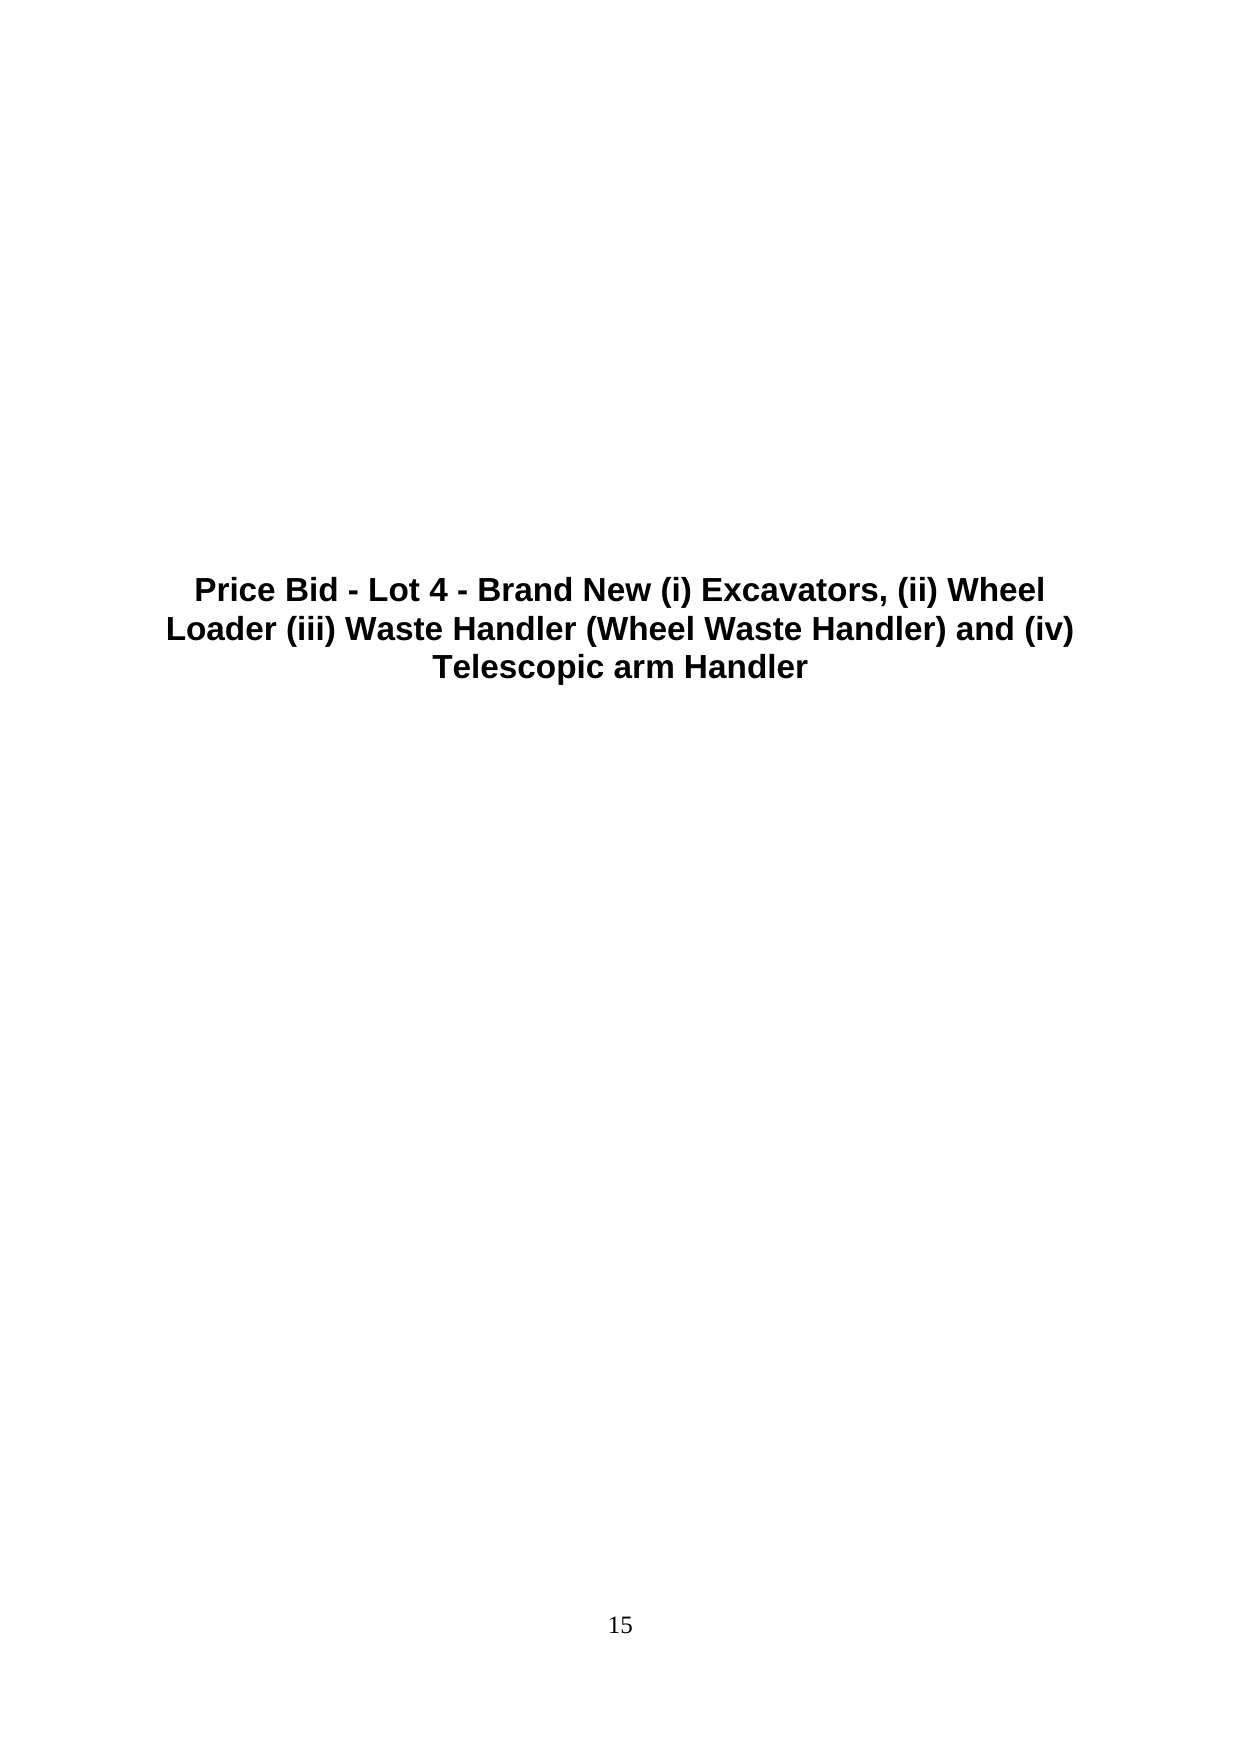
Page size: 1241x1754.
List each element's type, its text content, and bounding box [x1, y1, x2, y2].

text Price Bid - Lot 4 - Brand New (i) Excavators, (ii) Wheel Loader (iii) Waste Handler (Wheel Waste Handler) and (iv) Telescopic arm Handler [148, 571, 1092, 686]
